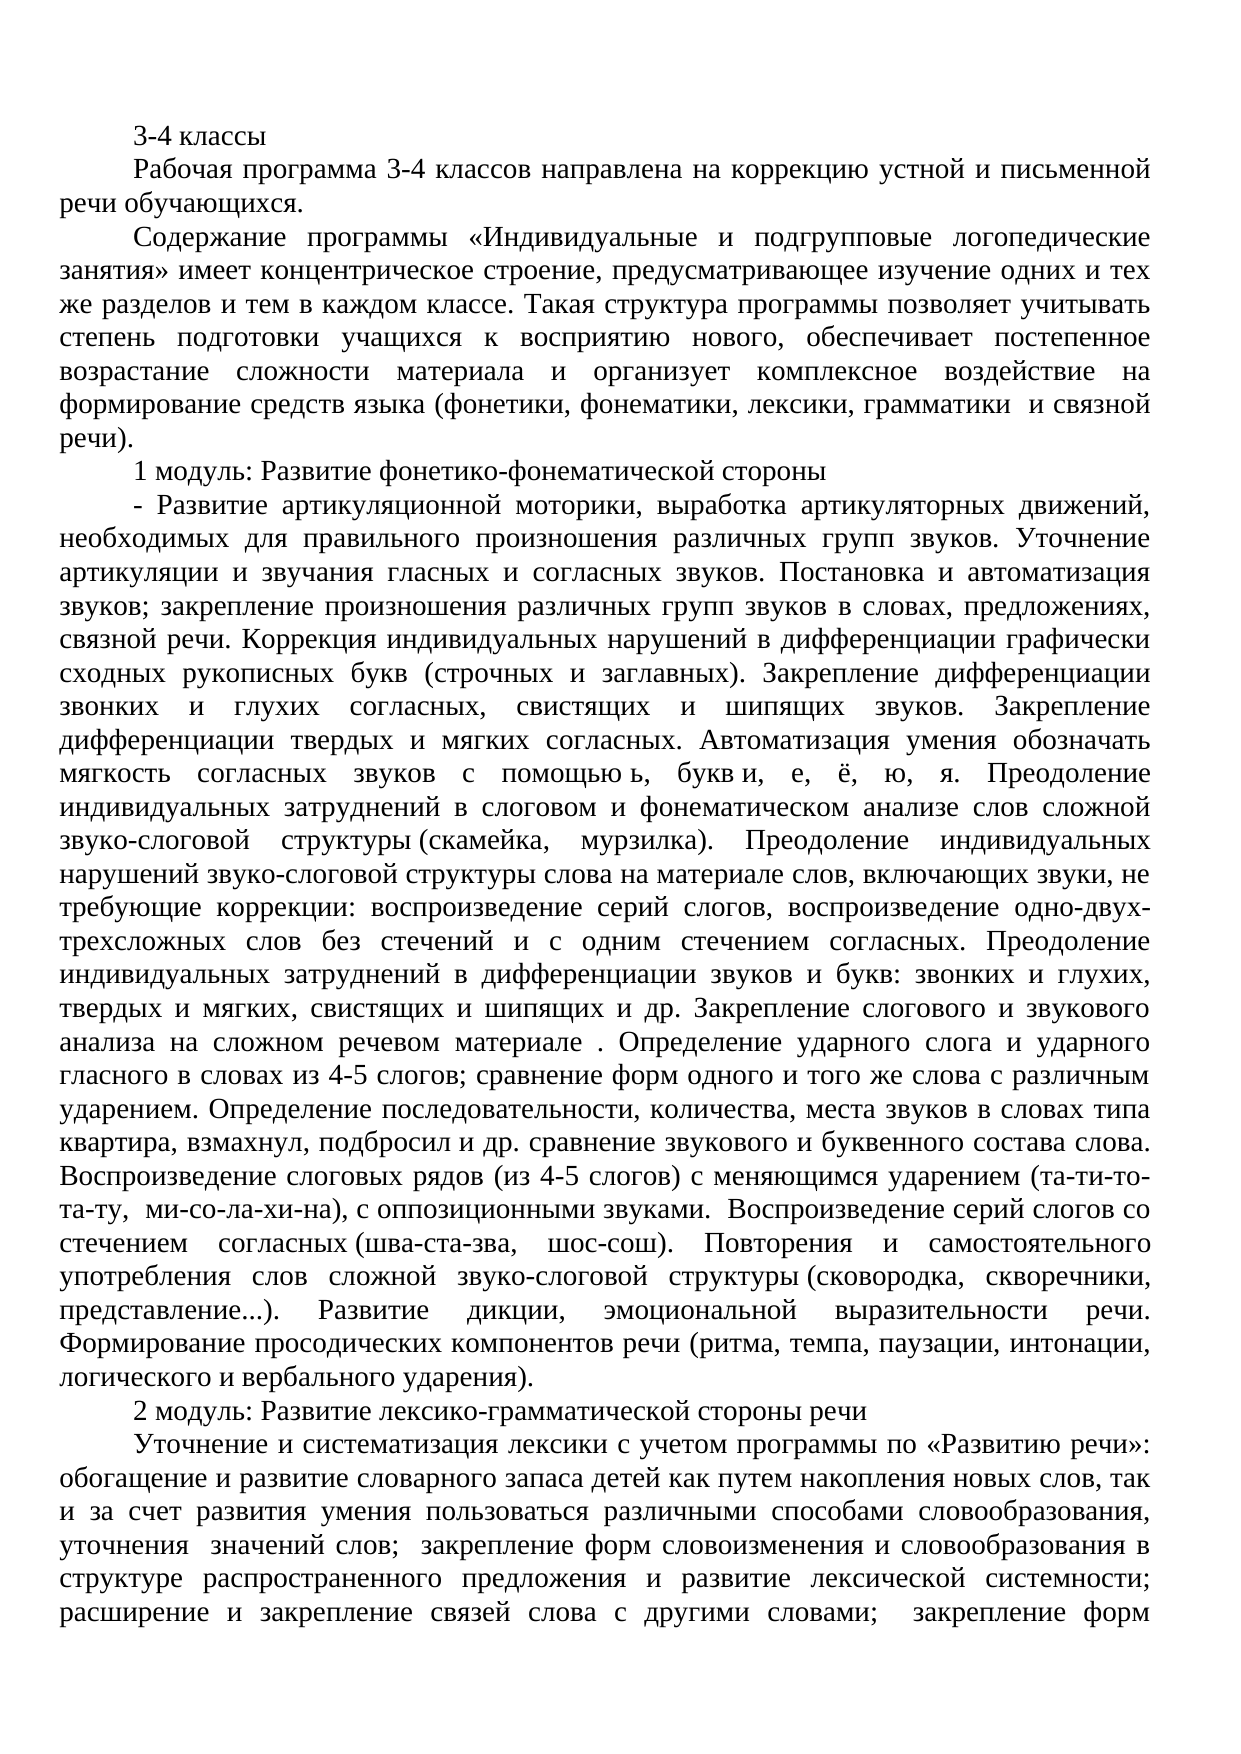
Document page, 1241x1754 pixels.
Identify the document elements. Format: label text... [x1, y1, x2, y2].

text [59, 1426, 1152, 1627]
text 2 модуль: Развитие лексико-грамматической стороны речи [59, 1393, 1152, 1426]
text Содержание программы «Индивидуальные и подгрупповые логопедические занятия» имеет концентрическое строение, предусматривающее изучение одних и тех же разделов и тем в каждом классе. Такая структура программы позволяет учитывать степень подготовки учащихся к восприятию нового, обеспечивает постепенное возрастание сложности материала и организует комплексное воздействие на формирование средств языка (фонетики, фонематики, лексики, грамматики и связной речи). [59, 219, 1152, 453]
text Рабочая программа 3-4 классов направлена на коррекцию устной и письменной речи обучающихся. [59, 152, 1152, 219]
text 3-4 классы [59, 118, 1152, 152]
text 1 модуль: Развитие фонетико-фонематической стороны [59, 453, 1152, 487]
text - Развитие артикуляционной моторики, выработка артикуляторных движений, необходимых для правильного произношения различных групп звуков. Уточнение артикуляции и звучания гласных и согласных звуков. Постановка и автоматизация звуков; закрепление произношения различных групп звуков в словах, предложениях, связной речи. Коррекция индивидуальных нарушений в дифференциации графически сходных рукописных букв (строчных и заглавных). Закрепление дифференциации звонких и глухих согласных, свистящих и шипящих звуков. Закрепление дифференциации твердых и мягких согласных. Автоматизация умения обозначать мягкость согласных звуков с помощью ь, букв и, е, ё, ю, я. Преодоление индивидуальных затруднений в слоговом и фонематическом анализе слов сложной звуко-слоговой структуры (скамейка, мурзилка). Преодоление индивидуальных нарушений звуко-слоговой структуры слова на материале слов, включающих звуки, не требующие коррекции: воспроизведение серий слогов, воспроизведение одно-двух-трехсложных слов без стечений и с одним стечением согласных. Преодоление индивидуальных затруднений в дифференциации звуков и букв: звонких и глухих, твердых и мягких, свистящих и шипящих и др. Закрепление слогового и звукового анализа на сложном речевом материале . Определение ударного слога и ударного гласного в словах из 4-5 слогов; сравнение форм одного и того же слова с различным ударением. Определение последовательности, количества, места звуков в словах типа квартира, взмахнул, подбросил и др. сравнение звукового и буквенного состава слова. Воспроизведение слоговых рядов (из 4-5 слогов) с меняющимся ударением (та-ти-то-та-ту, ми-со-ла-хи-на), с оппозиционными звуками. Воспроизведение серий слогов со стечением согласных (шва-ста-зва, шос-сош). Повторения и самостоятельного употребления слов сложной звуко-слоговой структуры (сковородка, скворечники, представление...). Развитие дикции, эмоциональной выразительности речи. Формирование просодических компонентов речи (ритма, темпа, паузации, интонации, логического и вербального ударения). [59, 487, 1152, 1393]
